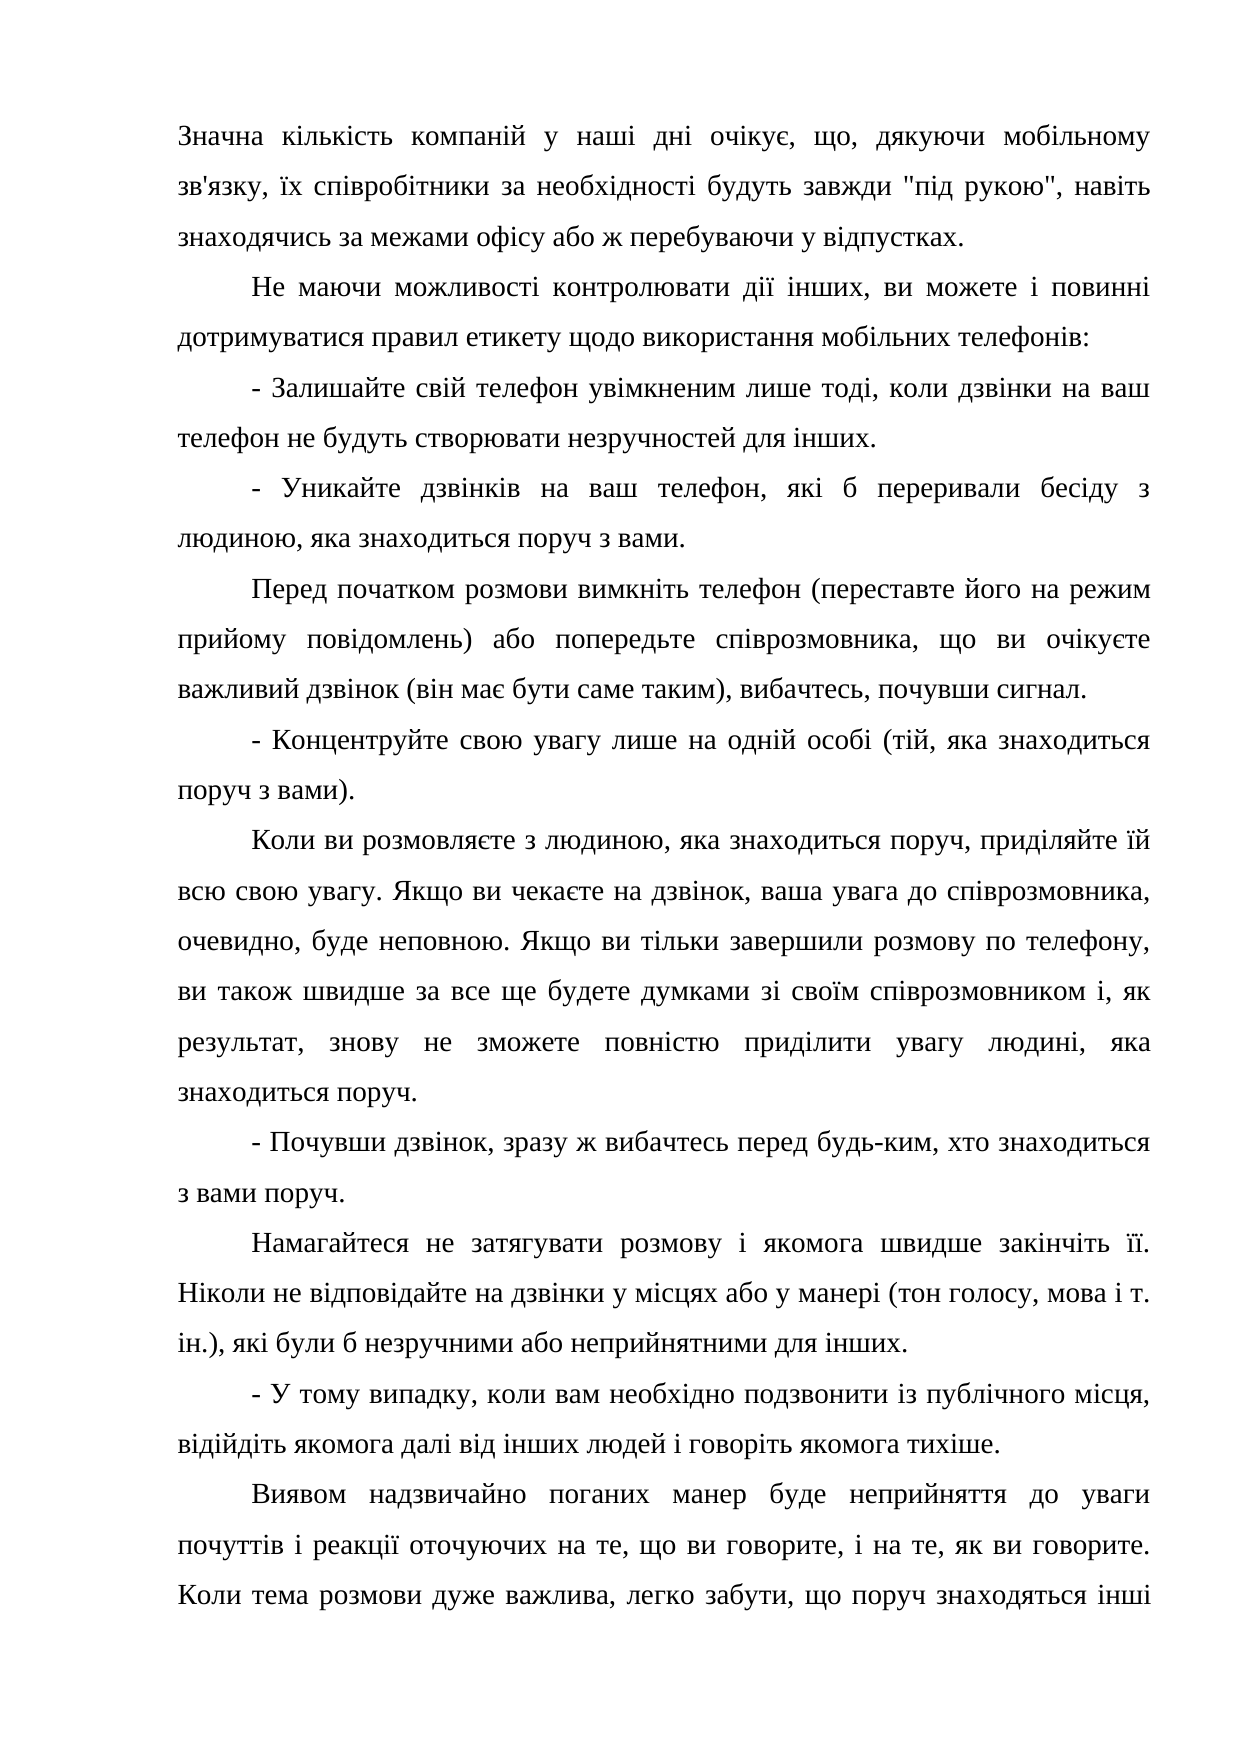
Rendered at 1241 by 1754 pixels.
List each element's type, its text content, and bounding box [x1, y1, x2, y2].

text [177, 118, 1152, 252]
text - У тому випадку, коли вам необхідно подзвонити із публічного місця, відійдіть якомога далі від інших людей і говоріть якомога тихіше. [177, 1376, 1152, 1460]
text - Залишайте свій телефон увімкненим лише тоді, коли дзвінки на ваш телефон не будуть створювати незручностей для інших. [177, 370, 1152, 453]
text - Уникайте дзвінків на ваш телефон, які б переривали бесіду з людиною, яка знаходиться поруч з вами. [177, 470, 1152, 554]
text Перед початком розмови вимкніть телефон (переставте його на режим прийому повідомлень) або попередьте співрозмовника, що ви очікуєте важливий дзвінок (він має бути саме таким), вибачтесь, почувши сигнал. [177, 571, 1152, 705]
text Не маючи можливості контролювати дії інших, ви можете і повинні дотримуватися правил етикету щодо використання мобільних телефонів: [177, 269, 1152, 353]
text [177, 1477, 1152, 1611]
text - Концентруйте свою увагу лише на одній особі (тій, яка знаходиться поруч з вами). [177, 722, 1152, 806]
text - Почувши дзвінок, зразу ж вибачтесь перед будь-ким, хто знаходиться з вами поруч. [177, 1124, 1152, 1208]
text Намагайтеся не затягувати розмову і якомога швидше закінчіть її. Ніколи не відповідайте на дзвінки у місцях або у манері (тон голосу, мова і т. ін.), які були б незручними або неприйнятними для інших. [177, 1225, 1152, 1359]
text Коли ви розмовляєте з людиною, яка знаходиться поруч, приділяйте їй всю свою увагу. Якщо ви чекаєте на дзвінок, ваша увага до співрозмовника, очевидно, буде неповною. Якщо ви тільки завершили розмову по телефону, ви також швидше за все ще будете думками зі своїм співрозмовником і, як результат, знову не зможете повністю приділити увагу людині, яка знаходиться поруч. [177, 822, 1152, 1108]
